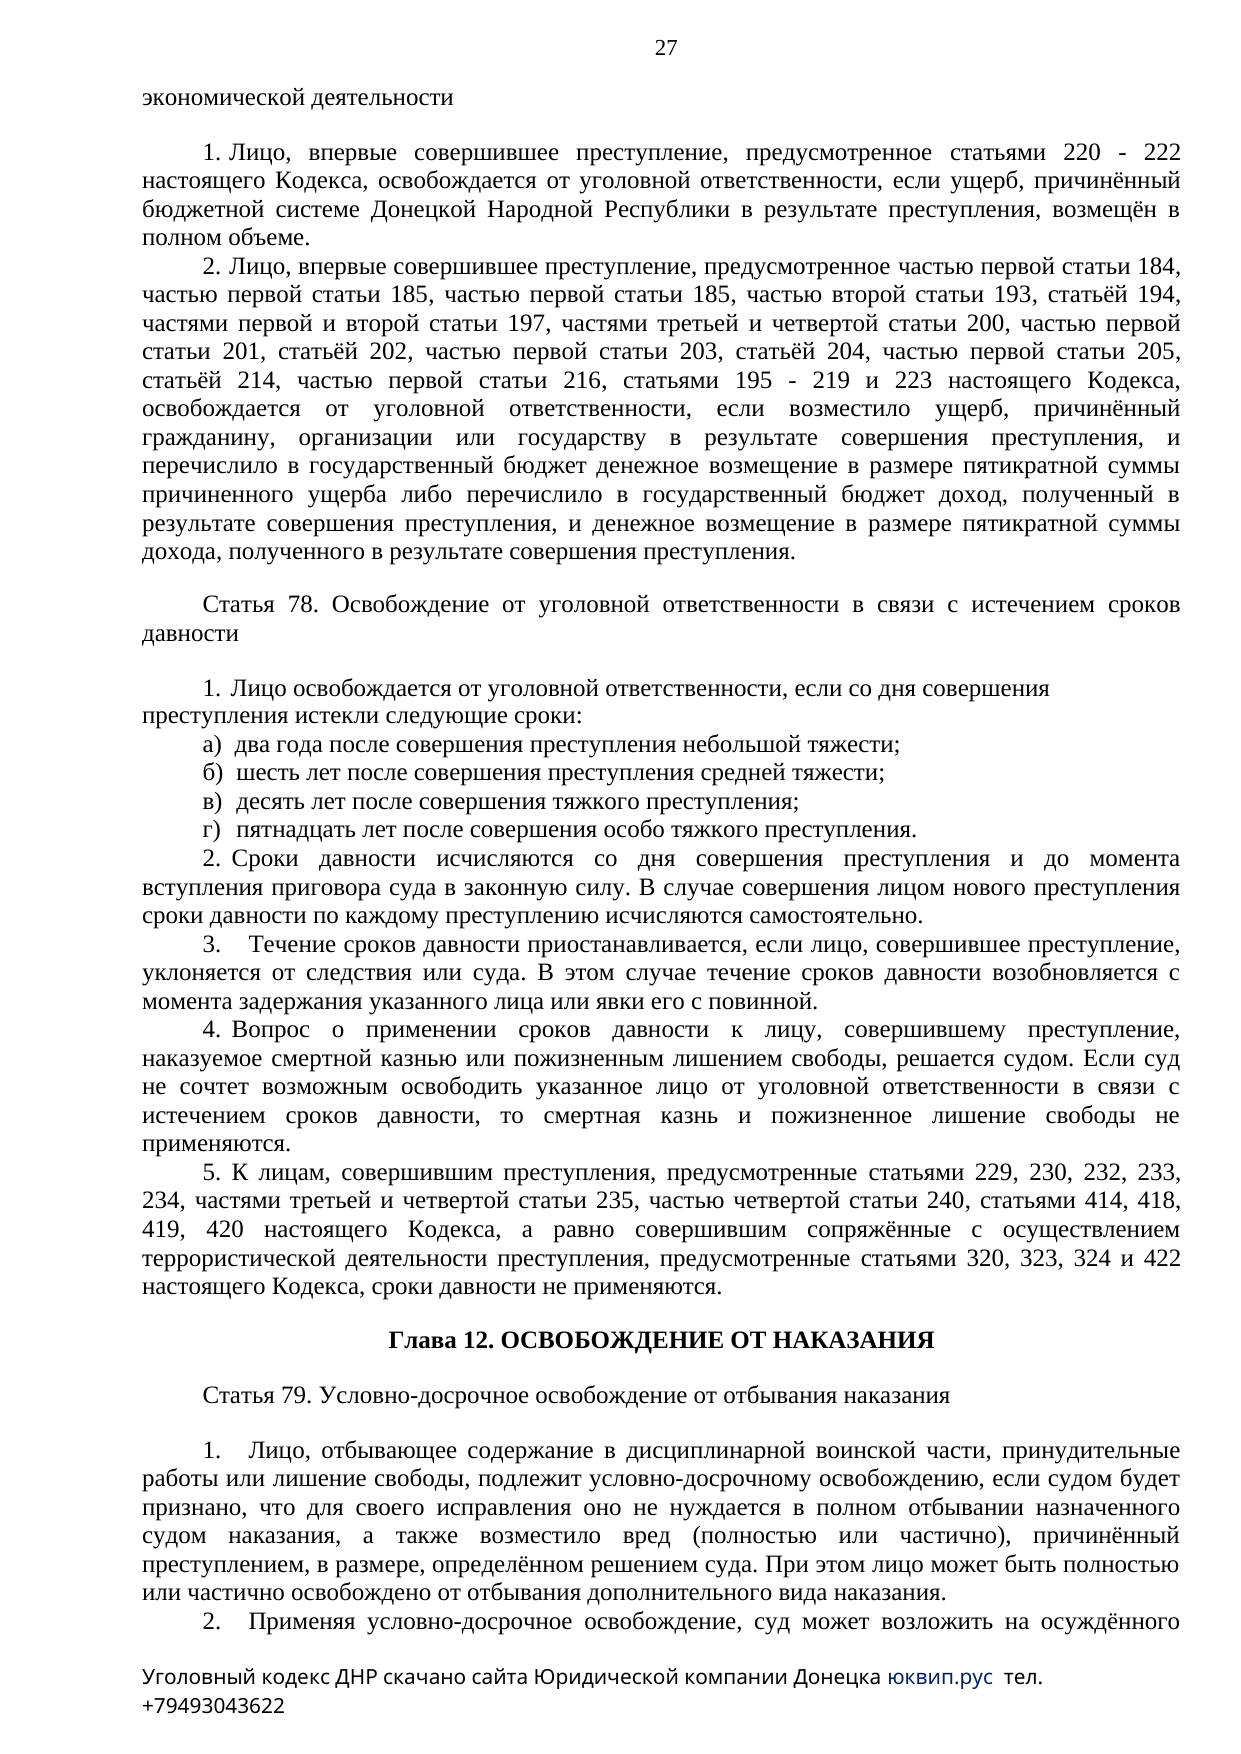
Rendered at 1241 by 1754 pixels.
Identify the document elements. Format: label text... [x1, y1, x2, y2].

text а) два года после совершения преступления небольшой тяжести; [142, 729, 1181, 758]
list К лицам, совершившим преступления, предусмотренные статьями 229, 230, 232, 233, 234, частями третьей и четвертой статьи 235, частью четвертой статьи 240, статьями 414, 418, 419, 420 настоящего Кодекса, а равно совершившим сопряжённые с осуществлением террористической деятельности преступления, предусмотренные статьями 320, 323, 324 и 422 настоящего Кодекса, сроки давности не применяются. [142, 1158, 1181, 1300]
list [142, 1607, 1181, 1635]
list Лицо, впервые совершившее преступление, предусмотренное частью первой статьи 184, частью первой статьи 185, частью первой статьи 185, частью второй статьи 193, статьёй 194, частями первой и второй статьи 197, частями третьей и четвертой статьи 200, частью первой статьи 201, статьёй 202, частью первой статьи 203, статьёй 204, частью первой статьи 205, статьёй 214, частью первой статьи 216, статьями 195 - 219 и 223 настоящего Кодекса, освобождается от уголовной ответственности, если возместило ущерб, причинённый гражданину, организации или государству в результате совершения преступления, и перечислило в государственный бюджет денежное возмещение в размере пятикратной суммы причиненного ущерба либо перечислило в государственный бюджет доход, полученный в результате совершения преступления, и денежное возмещение в размере пятикратной суммы дохода, полученного в результате совершения преступления. [142, 251, 1181, 565]
text в) десять лет после совершения тяжкого преступления; [142, 787, 1181, 815]
text Статья 78. Освобождение от уголовной ответственности в связи с истечением сроков давности [142, 590, 1181, 648]
text Статья 79. Условно-досрочное освобождение от отбывания наказания [142, 1383, 1181, 1408]
list Течение сроков давности приостанавливается, если лицо, совершившее преступление, уклоняется от следствия или суда. В этом случае течение сроков давности возобновляется с момента задержания указанного лица или явки его с повинной. [142, 929, 1181, 1015]
list Сроки давности исчисляются со дня совершения преступления и до момента вступления приговора суда в законную силу. В случае совершения лицом нового преступления сроки давности по каждому преступлению исчисляются самостоятельно. [142, 844, 1181, 929]
list Лицо, впервые совершившее преступление, предусмотренное статьями 220 - 222 настоящего Кодекса, освобождается от уголовной ответственности, если ущерб, причинённый бюджетной системе Донецкой Народной Республики в результате преступления, возмещён в полном объеме. [142, 137, 1181, 251]
list Лицо освобождается от уголовной ответственности, если со дня совершения [142, 676, 1181, 701]
list Лицо, отбывающее содержание в дисциплинарной воинской части, принудительные работы или лишение свободы, подлежит условно-досрочному освобождению, если судом будет признано, что для своего исправления оно не нуждается в полном отбывании назначенного судом наказания, а также возместило вред (полностью или частично), причинённый преступлением, в размере, определённом решением суда. При этом лицо может быть полностью или частично освобождено от отбывания дополнительного вида наказания. [142, 1435, 1181, 1607]
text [142, 83, 1181, 112]
text Глава 12. ОСВОБОЖДЕНИЕ ОТ НАКАЗАНИЯ [142, 1328, 1181, 1353]
text преступления истекли следующие сроки: [142, 701, 1181, 729]
text б) шесть лет после совершения преступления средней тяжести; [142, 758, 1181, 787]
list Вопрос о применении сроков давности к лицу, совершившему преступление, наказуемое смертной казнью или пожизненным лишением свободы, решается судом. Если суд не сочтет возможным освободить указанное лицо от уголовной ответственности в связи с истечением сроков давности, то смертная казнь и пожизненное лишение свободы не применяются. [142, 1015, 1181, 1158]
text г) пятнадцать лет после совершения особо тяжкого преступления. [142, 815, 1181, 844]
